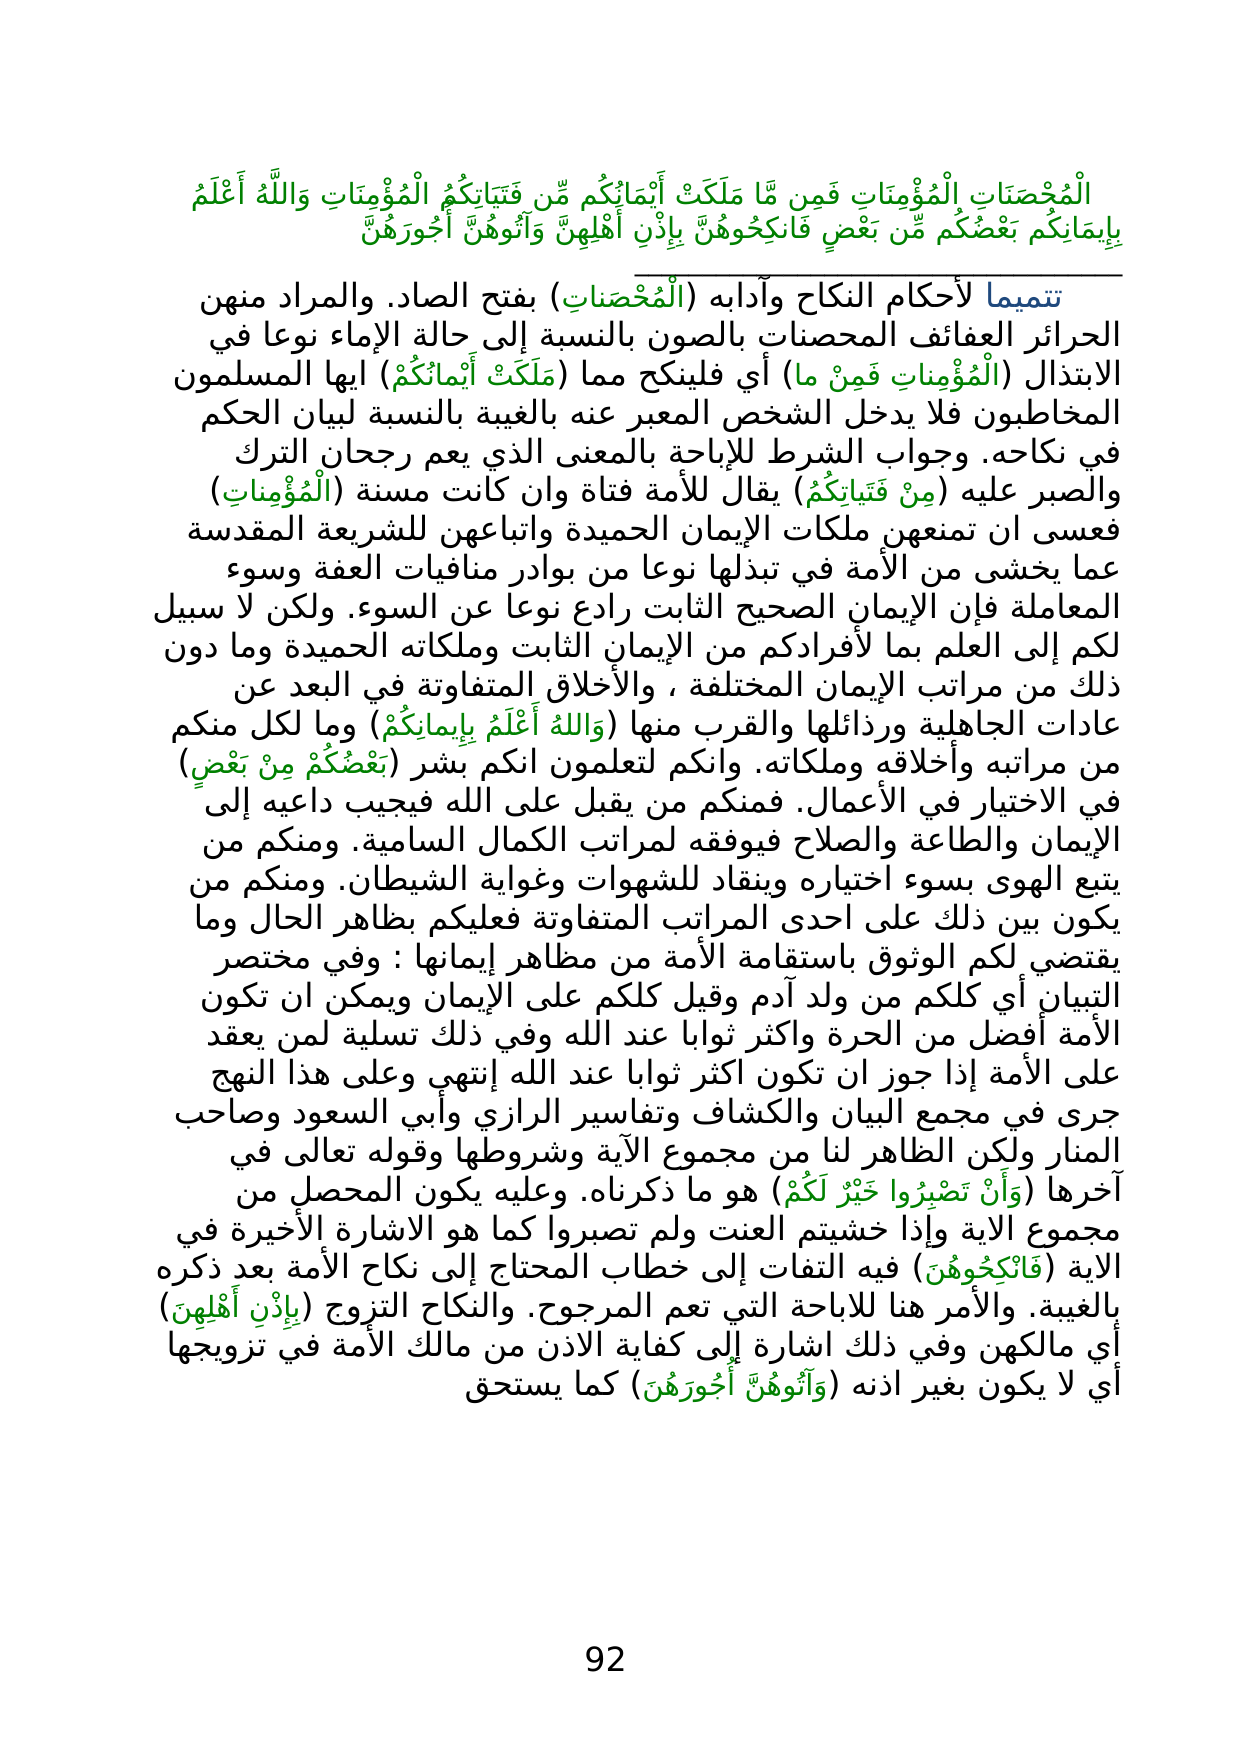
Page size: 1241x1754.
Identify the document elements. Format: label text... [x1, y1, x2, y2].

text الْمُحْصَنَاتِ الْمُؤْمِنَاتِ فَمِن مَّا مَلَكَتْ أَيْمَانُكُم مِّن فَتَيَاتِكُمُ الْمُؤْمِنَاتِ وَاللَّهُ أَعْلَمُ بِإِيمَانِكُم بَعْضُكُم مِّن بَعْضٍ فَانكِحُوهُنَّ بِإِذْنِ أَهْلِهِنَّ وَآتُوهُنَّ أُجُورَهُنَّ [148, 177, 1122, 245]
text ____________________________________ [148, 245, 1122, 277]
text تتميما لأحكام النكاح وآدابه (الْمُحْصَناتِ) بفتح الصاد. والمراد منهن الحرائر العفائف المحصنات بالصون بالنسبة إلى حالة الإماء نوعا في الابتذال (الْمُؤْمِناتِ فَمِنْ ما) أي فلينكح مما (مَلَكَتْ أَيْمانُكُمْ) ايها المسلمون المخاطبون فلا يدخل الشخص المعبر عنه بالغيبة بالنسبة لبيان الحكم في نكاحه. وجواب الشرط للإباحة بالمعنى الذي يعم رجحان الترك والصبر عليه (مِنْ فَتَياتِكُمُ) يقال للأمة فتاة وان كانت مسنة (الْمُؤْمِناتِ) فعسى ان تمنعهن ملكات الإيمان الحميدة واتباعهن للشريعة المقدسة عما يخشى من الأمة في تبذلها نوعا من بوادر منافيات العفة وسوء المعاملة فإن الإيمان الصحيح الثابت رادع نوعا عن السوء. ولكن لا سبيل لكم إلى العلم بما لأفرادكم من الإيمان الثابت وملكاته الحميدة وما دون ذلك من مراتب الإيمان المختلفة ، والأخلاق المتفاوتة في البعد عن عادات الجاهلية ورذائلها والقرب منها (وَاللهُ أَعْلَمُ بِإِيمانِكُمْ) وما لكل منكم من مراتبه وأخلاقه وملكاته. وانكم لتعلمون انكم بشر (بَعْضُكُمْ مِنْ بَعْضٍ) في الاختيار في الأعمال. فمنكم من يقبل على الله فيجيب داعيه إلى الإيمان والطاعة والصلاح فيوفقه لمراتب الكمال السامية. ومنكم من يتبع الهوى بسوء اختياره وينقاد للشهوات وغواية الشيطان. ومنكم من يكون بين ذلك على احدى المراتب المتفاوتة فعليكم بظاهر الحال وما يقتضي لكم الوثوق باستقامة الأمة من مظاهر إيمانها : وفي مختصر التبيان أي كلكم من ولد آدم وقيل كلكم على الإيمان ويمكن ان تكون الأمة أفضل من الحرة واكثر ثوابا عند الله وفي ذلك تسلية لمن يعقد على الأمة إذا جوز ان تكون اكثر ثوابا عند الله إنتهى وعلى هذا النهج جرى في مجمع البيان والكشاف وتفاسير الرازي وأبي السعود وصاحب المنار ولكن الظاهر لنا من مجموع الآية وشروطها وقوله تعالى في آخرها (وَأَنْ تَصْبِرُوا خَيْرٌ لَكُمْ) هو ما ذكرناه. وعليه يكون المحصل من مجموع الاية وإذا خشيتم العنت ولم تصبروا كما هو الاشارة الأخيرة في الاية (فَانْكِحُوهُنَ) فيه التفات إلى خطاب المحتاج إلى نكاح الأمة بعد ذكره بالغيبة. والأمر هنا للاباحة التي تعم المرجوح. والنكاح التزوج (بِإِذْنِ أَهْلِهِنَ) أي مالكهن وفي ذلك اشارة إلى كفاية الاذن من مالك الأمة في تزويجها أي لا يكون بغير اذنه (وَآتُوهُنَّ أُجُورَهُنَ) كما يستحق [148, 277, 1122, 1403]
